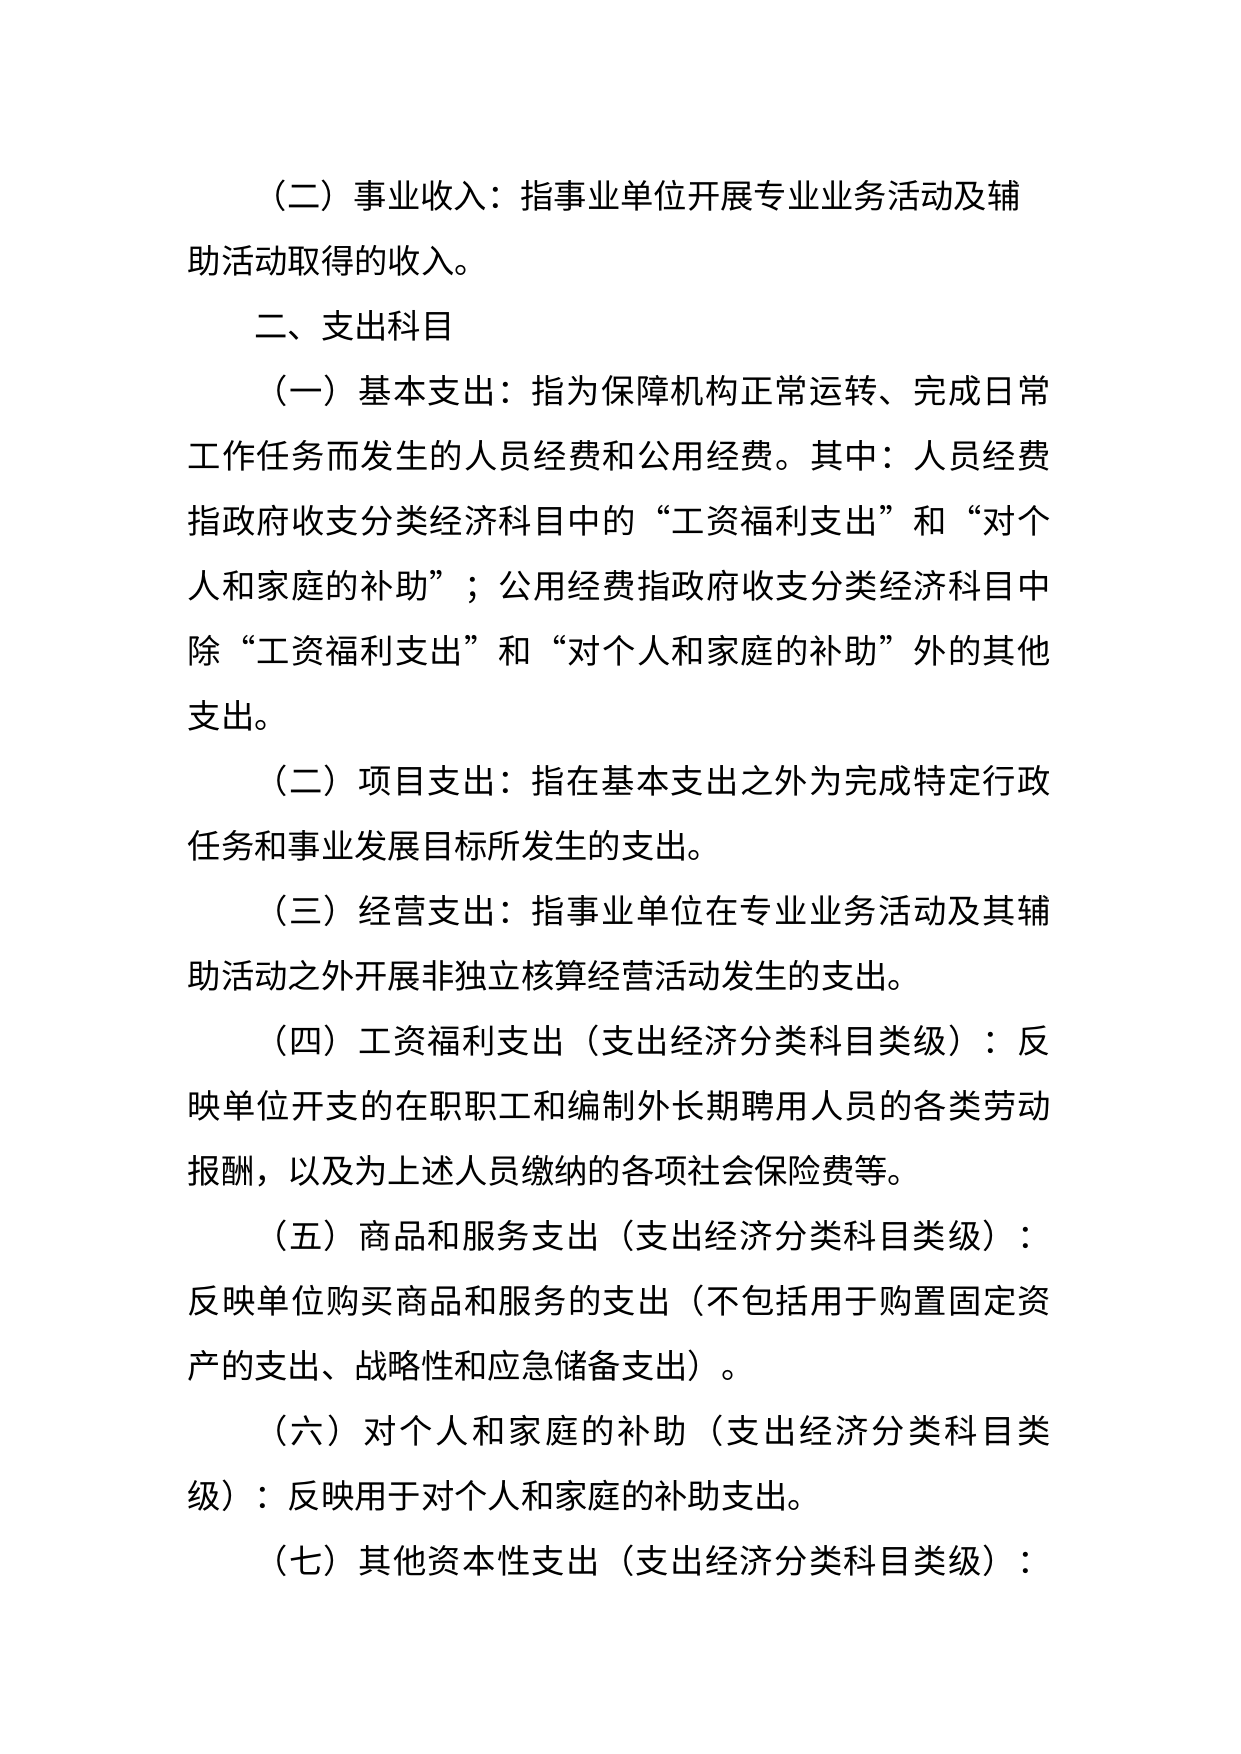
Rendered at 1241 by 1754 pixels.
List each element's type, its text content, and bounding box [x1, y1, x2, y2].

text （二）项目支出：指在基本支出之外为完成特定行政任务和事业发展目标所发生的支出。 [187, 747, 1053, 877]
text （五）商品和服务支出（支出经济分类科目类级）：反映单位购买商品和服务的支出（不包括用于购置固定资产的支出、战略性和应急储备支出）。 [187, 1202, 1053, 1397]
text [187, 1527, 1053, 1592]
text （四）工资福利支出（支出经济分类科目类级）：反映单位开支的在职职工和编制外长期聘用人员的各类劳动报酬，以及为上述人员缴纳的各项社会保险费等。 [187, 1007, 1053, 1202]
text （三）经营支出：指事业单位在专业业务活动及其辅助活动之外开展非独立核算经营活动发生的支出。 [187, 877, 1053, 1007]
text （二）事业收入：指事业单位开展专业业务活动及辅助活动取得的收入。 [187, 162, 1053, 292]
text 二、支出科目 [187, 292, 1053, 357]
text （六）对个人和家庭的补助（支出经济分类科目类级）：反映用于对个人和家庭的补助支出。 [187, 1397, 1053, 1527]
text （一）基本支出：指为保障机构正常运转、完成日常工作任务而发生的人员经费和公用经费。其中：人员经费指政府收支分类经济科目中的“工资福利支出”和“对个人和家庭的补助”；公用经费指政府收支分类经济科目中除“工资福利支出”和“对个人和家庭的补助”外的其他支出。 [187, 357, 1053, 747]
